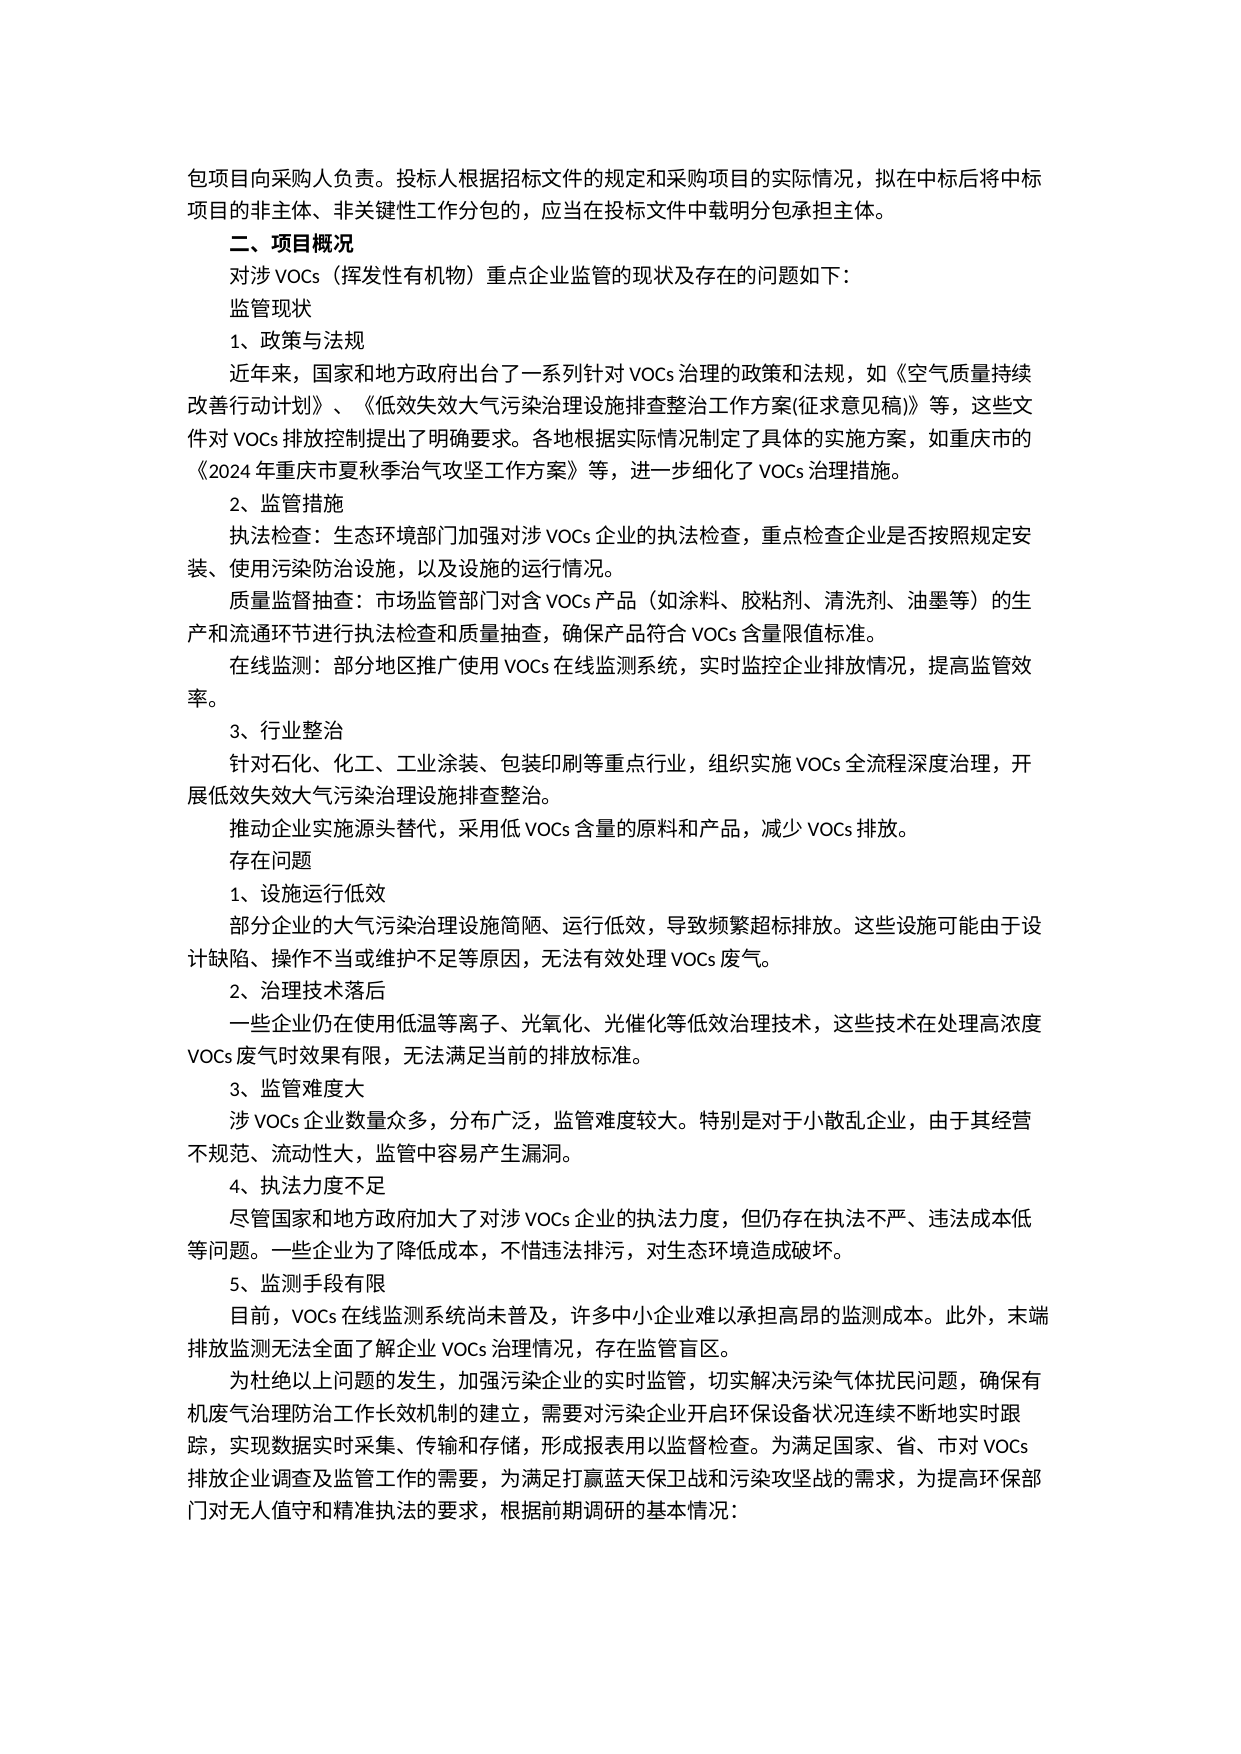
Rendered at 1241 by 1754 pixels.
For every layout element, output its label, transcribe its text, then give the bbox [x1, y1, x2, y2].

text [187, 162, 1053, 227]
text 2、监管措施 [187, 487, 1053, 519]
text 对涉VOCs（挥发性有机物）重点企业监管的现状及存在的问题如下： [187, 259, 1053, 292]
text 在线监测：部分地区推广使用VOCs在线监测系统，实时监控企业排放情况，提高监管效率。 [187, 649, 1053, 714]
text 推动企业实施源头替代，采用低VOCs含量的原料和产品，减少VOCs排放。 [187, 812, 1053, 844]
text 执法检查：生态环境部门加强对涉VOCs企业的执法检查，重点检查企业是否按照规定安装、使用污染防治设施，以及设施的运行情况。 [187, 519, 1053, 584]
text 2、治理技术落后 [187, 974, 1053, 1007]
text 质量监督抽查：市场监管部门对含VOCs产品（如涂料、胶粘剂、清洗剂、油墨等）的生产和流通环节进行执法检查和质量抽查，确保产品符合VOCs含量限值标准。 [187, 584, 1053, 649]
text 部分企业的大气污染治理设施简陋、运行低效，导致频繁超标排放。这些设施可能由于设计缺陷、操作不当或维护不足等原因，无法有效处理VOCs废气。 [187, 909, 1053, 974]
text 为杜绝以上问题的发生，加强污染企业的实时监管，切实解决污染气体扰民问题，确保有机废气治理防治工作长效机制的建立，需要对污染企业开启环保设备状况连续不断地实时跟踪，实现数据实时采集、传输和存储，形成报表用以监督检查。为满足国家、省、市对VOCs排放企业调查及监管工作的需要，为满足打赢蓝天保卫战和污染攻坚战的需求，为提高环保部门对无人值守和精准执法的要求，根据前期调研的基本情况： [187, 1364, 1053, 1527]
text 近年来，国家和地方政府出台了一系列针对VOCs治理的政策和法规，如《空气质量持续改善行动计划》、《低效失效大气污染治理设施排查整治工作方案(征求意见稿)》等，这些文件对VOCs排放控制提出了明确要求。各地根据实际情况制定了具体的实施方案，如重庆市的《2024年重庆市夏秋季治气攻坚工作方案》等，进一步细化了VOCs治理措施。 [187, 357, 1053, 487]
text 3、行业整治 [187, 714, 1053, 747]
text 1、政策与法规 [187, 324, 1053, 357]
text 监管现状 [187, 292, 1053, 324]
text 3、监管难度大 [187, 1072, 1053, 1104]
text 5、监测手段有限 [187, 1267, 1053, 1299]
text 一些企业仍在使用低温等离子、光氧化、光催化等低效治理技术，这些技术在处理高浓度VOCs废气时效果有限，无法满足当前的排放标准。 [187, 1007, 1053, 1072]
text 尽管国家和地方政府加大了对涉VOCs企业的执法力度，但仍存在执法不严、违法成本低等问题。一些企业为了降低成本，不惜违法排污，对生态环境造成破坏。 [187, 1202, 1053, 1267]
text 1、设施运行低效 [187, 877, 1053, 909]
text 涉VOCs企业数量众多，分布广泛，监管难度较大。特别是对于小散乱企业，由于其经营不规范、流动性大，监管中容易产生漏洞。 [187, 1104, 1053, 1169]
text 二、项目概况 [187, 227, 1053, 259]
text 4、执法力度不足 [187, 1169, 1053, 1202]
text 存在问题 [187, 844, 1053, 877]
text 针对石化、化工、工业涂装、包装印刷等重点行业，组织实施VOCs全流程深度治理，开展低效失效大气污染治理设施排查整治。 [187, 747, 1053, 812]
text 目前，VOCs在线监测系统尚未普及，许多中小企业难以承担高昂的监测成本。此外，末端排放监测无法全面了解企业VOCs治理情况，存在监管盲区。 [187, 1299, 1053, 1364]
